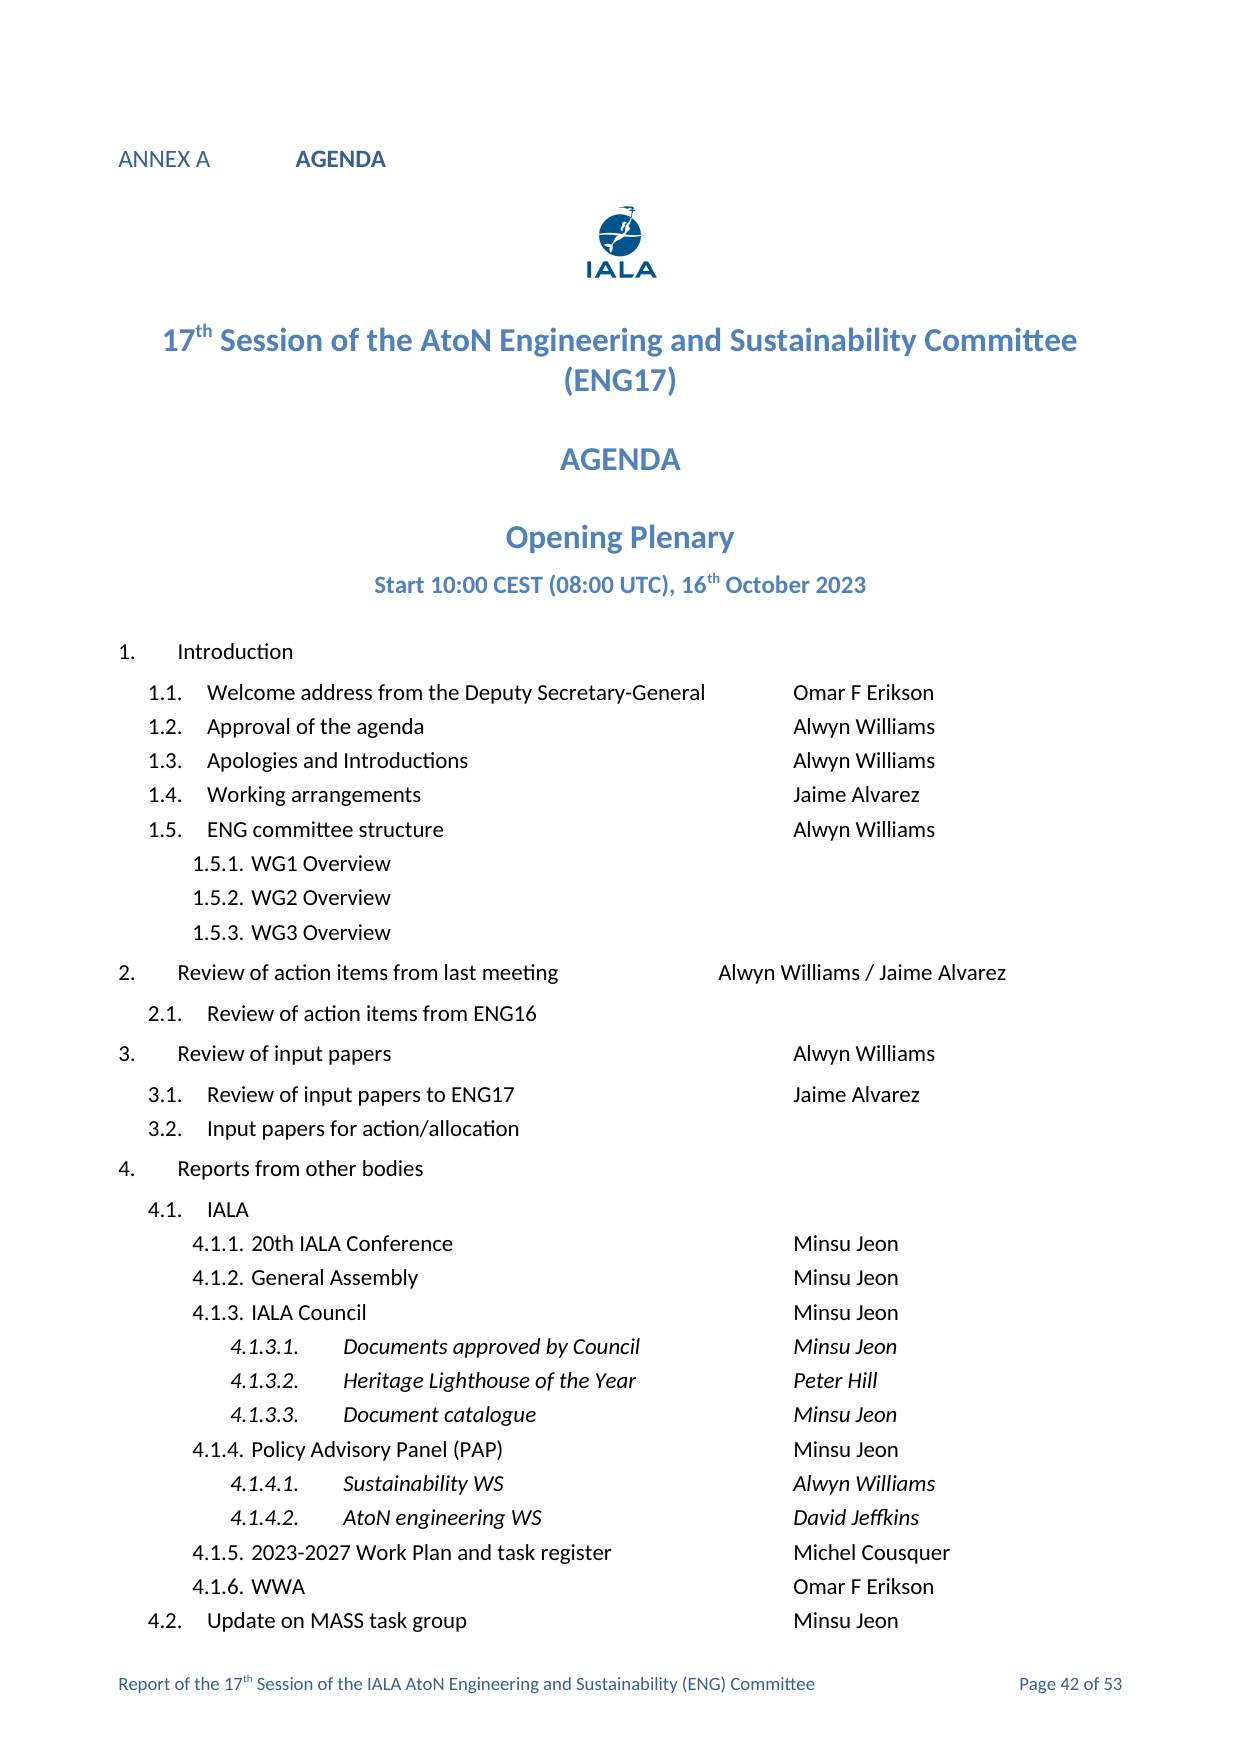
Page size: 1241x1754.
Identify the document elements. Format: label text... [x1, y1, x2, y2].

text Input papers for action/allocation [148, 1114, 1122, 1142]
list General Assembly Minsu Jeon [192, 1263, 1122, 1292]
list 2023-2027 Work Plan and task register Michel Cousquer [192, 1538, 1122, 1566]
list WG2 Overview [192, 883, 1122, 911]
list WG1 Overview [192, 849, 1122, 877]
text Reports from other bodies [118, 1154, 1122, 1182]
text Opening Plenary [118, 516, 1122, 557]
text Approval of the agenda Alwyn Williams [148, 712, 1122, 740]
list Policy Advisory Panel (PAP) Minsu Jeon [192, 1435, 1122, 1463]
list Document catalogue Minsu Jeon [230, 1401, 1122, 1429]
list WWA Omar F Erikson [192, 1572, 1122, 1600]
list IALA Council Minsu Jeon [192, 1298, 1122, 1326]
text Apologies and Introductions Alwyn Williams [148, 746, 1122, 774]
text Review of input papers to ENG17 Jaime Alvarez [148, 1080, 1122, 1108]
text Agenda [118, 143, 1122, 174]
list 20th IALA Conference Minsu Jeon [192, 1229, 1122, 1257]
text Review of input papers Alwyn Williams [118, 1039, 1122, 1067]
list WG3 Overview [192, 918, 1122, 946]
text Welcome address from the Deputy Secretary-General Omar F Erikson [148, 678, 1122, 706]
text ENG committee structure Alwyn Williams [148, 815, 1122, 843]
text AGENDA [118, 438, 1122, 478]
text IALA [148, 1195, 1122, 1223]
list AtoN engineering WS David Jeffkins [230, 1503, 1122, 1531]
list Heritage Lighthouse of the Year Peter Hill [230, 1366, 1122, 1394]
text Working arrangements Jaime Alvarez [148, 781, 1122, 808]
text Review of action items from ENG16 [148, 999, 1122, 1027]
picture [571, 198, 669, 294]
text Start 10:00 CEST (08:00 UTC), 16th October 2023 [118, 569, 1122, 600]
text Review of action items from last meeting Alwyn Williams / Jaime Alvarez [118, 958, 1122, 986]
text Introduction [118, 637, 1122, 665]
list Documents approved by Council Minsu Jeon [230, 1332, 1122, 1360]
list Sustainability WS Alwyn Williams [230, 1469, 1122, 1497]
text 17th Session of the AtoN Engineering and Sustainability Committee (ENG17) [118, 319, 1122, 400]
text Update on MASS task group Minsu Jeon [148, 1606, 1122, 1634]
